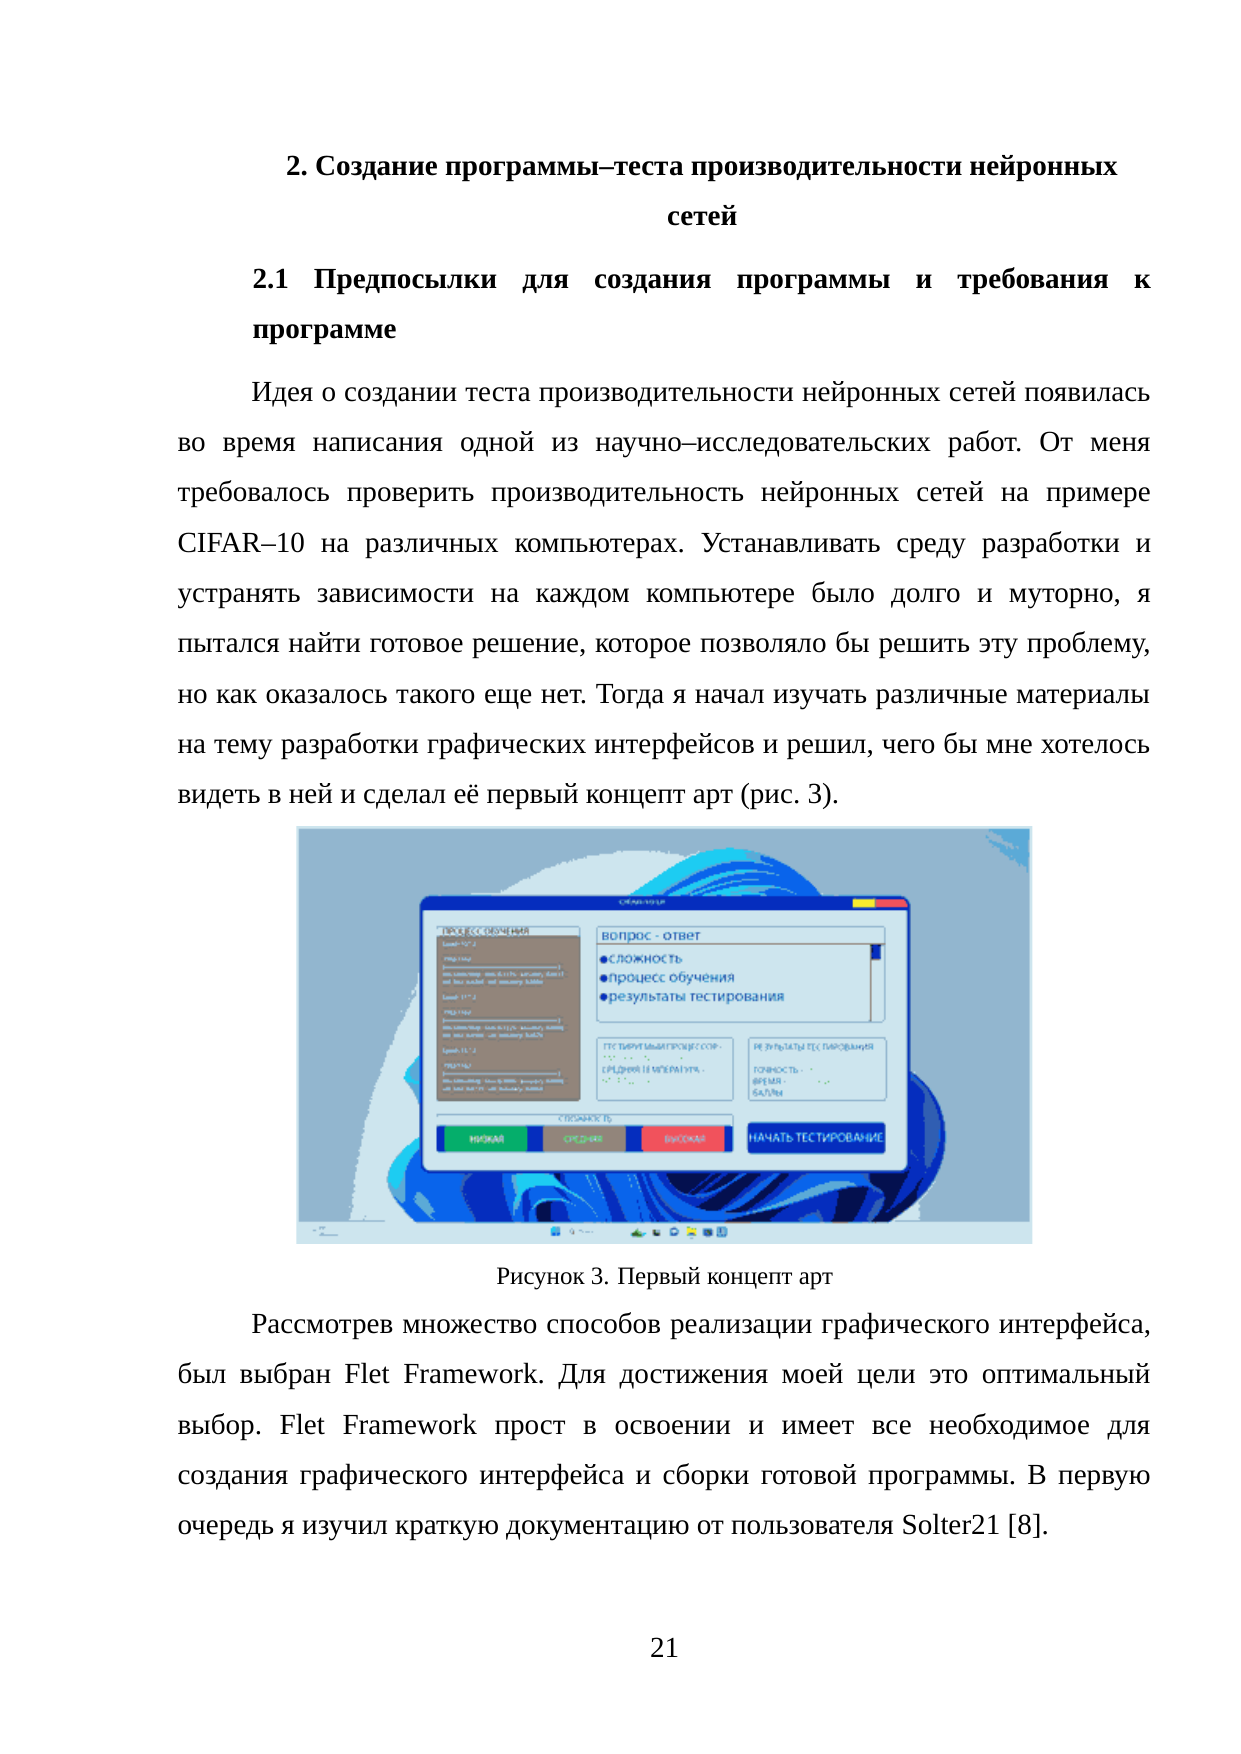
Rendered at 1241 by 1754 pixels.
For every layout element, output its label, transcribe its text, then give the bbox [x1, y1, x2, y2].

text Рассмотрев множество способов реализации графического интерфейса, был выбран Flet Framework. Для достижения моей цели это оптимальный выбор. Flet Framework прост в освоении и имеет все необходимое для создания графического интерфейса и сборки готовой программы. В первую очередь я изучил краткую документацию от пользователя Solter21 [8]. [177, 1306, 1152, 1541]
subtitle 2.1 Предпосылки для создания программы и требования к программе [252, 261, 1152, 345]
text Идея о создании теста производительности нейронных сетей появилась во время написания одной из научно–исследовательских работ. От меня требовалось проверить производительность нейронных сетей на примере CIFAR–10 на различных компьютерах. Устанавливать среду разработки и устранять зависимости на каждом компьютере было долго и муторно, я пытался найти готовое решение, которое позволяло бы решить эту проблему, но как оказалось такого еще нет. Тогда я начал изучать различные материалы на тему разработки графических интерфейсов и решил, чего бы мне хотелось видеть в ней и сделал её первый концепт арт (рис. 3). [177, 374, 1152, 810]
picture [296, 826, 1033, 1244]
subtitle 2. Создание программы–теста производительности нейронных сетей [252, 148, 1152, 232]
text Рисунок 3. Первый концепт арт [177, 1261, 1152, 1289]
